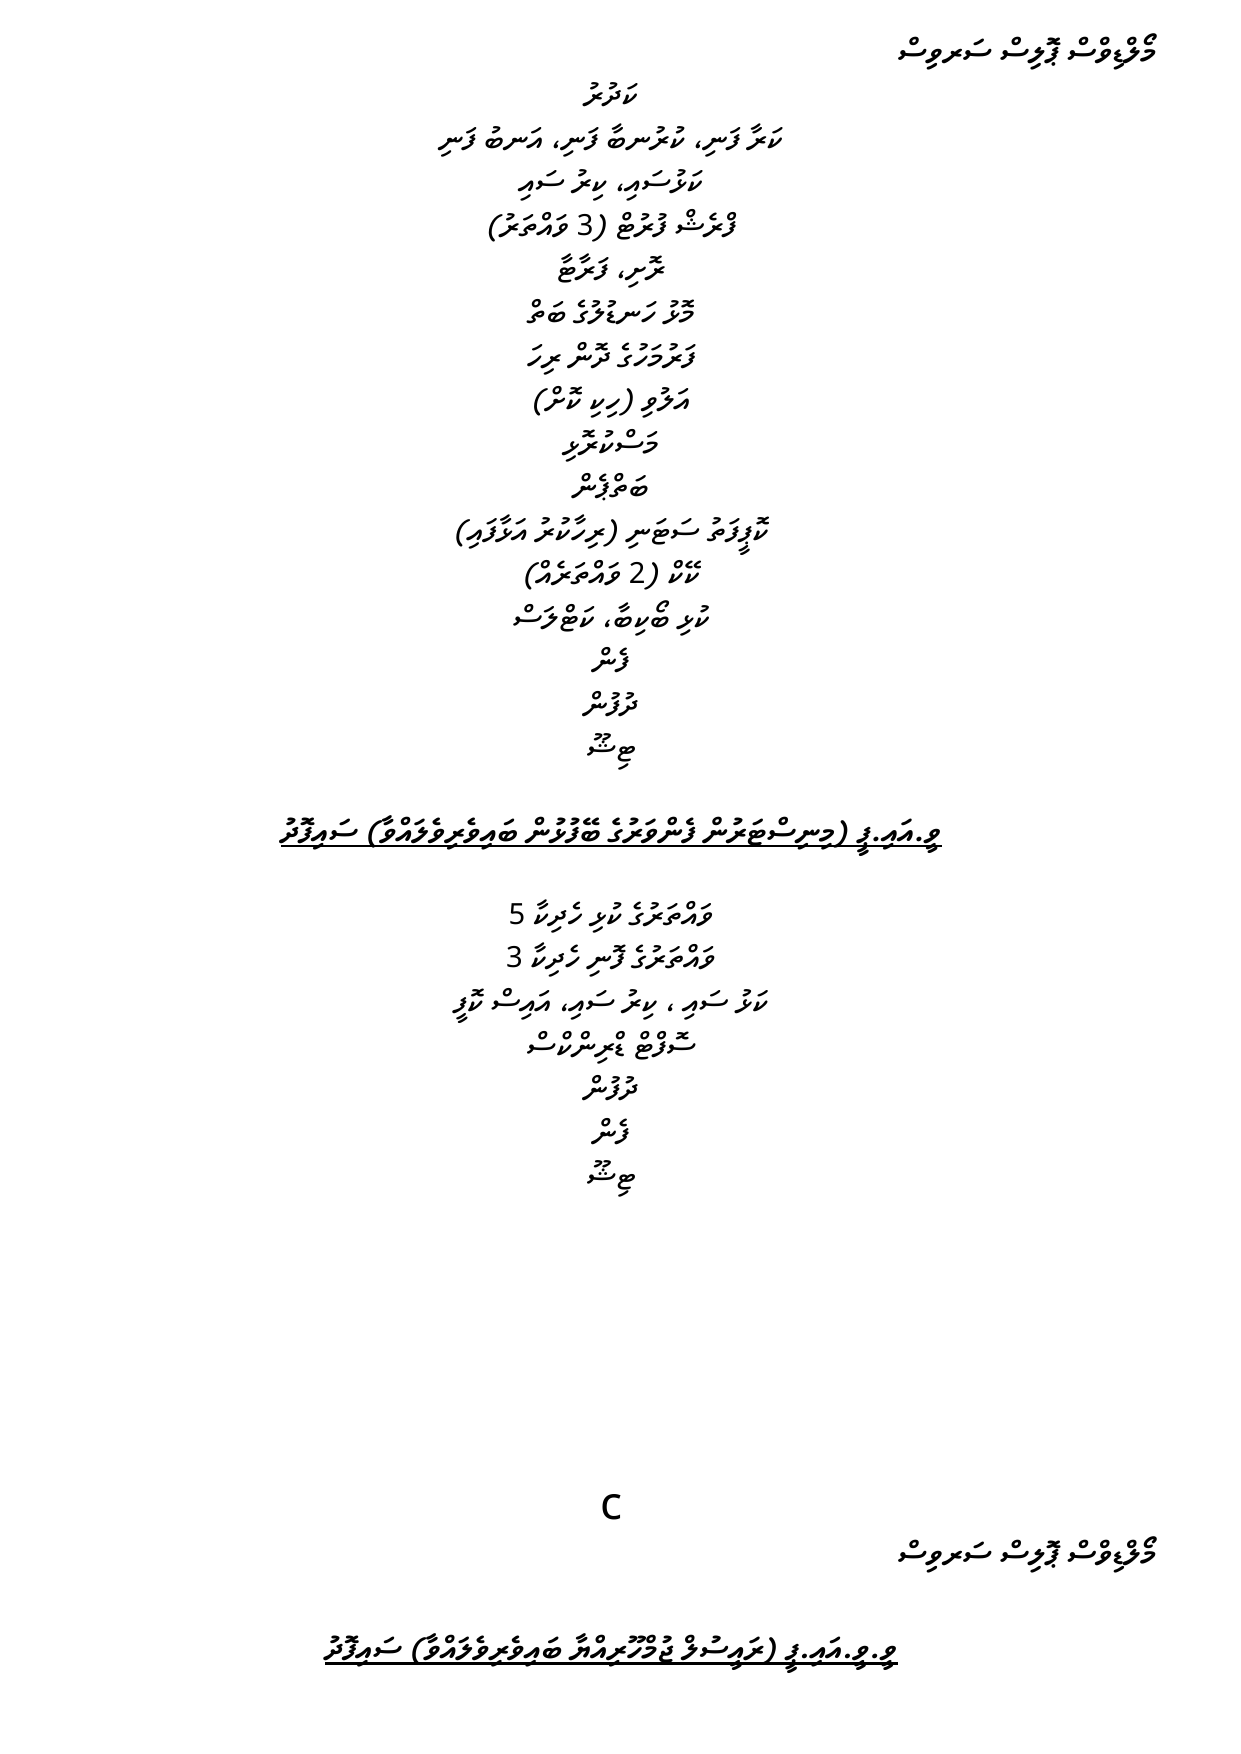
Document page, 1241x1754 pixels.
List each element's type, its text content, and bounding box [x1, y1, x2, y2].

text ބަތްޕެން [66, 465, 1156, 509]
text ކޭކް (2 ވައްތަރެއް) [66, 552, 1156, 596]
text ކަރާ ފަނި، ކުރުނބާ ފަނި، އަނބު ފަނި [66, 117, 1156, 161]
text ކޮޕީފަތު ސަޓަނި (ރިހާކުރު އަޅާފައި) [66, 509, 1156, 552]
text ކަޅުސައި، ކިރު ސައި [66, 161, 1156, 204]
text ދުފުން [66, 683, 1156, 727]
text ވީ.ވީ.އައި.ޕީ (ރައީސުލް ޖުމްހޫރިއްޔާ ބައިވެރިވެލައްވާ) ސައިފޮދު [66, 1627, 1156, 1671]
text ދުފުން [66, 1067, 1156, 1111]
text c [66, 1470, 1156, 1533]
text ފްރެޝް ފުރުޓް (3 ވައްތަރު) [66, 204, 1156, 248]
text ކަދުރު [66, 73, 1156, 117]
text ފެން [66, 1111, 1156, 1154]
text ފަރުމަހުގެ ދޮން ރިހަ [66, 335, 1156, 378]
text މަސްކުރޮޅި [66, 422, 1156, 465]
text ވީ.އައި.ޕީ (މިނިސްޓަރުން ފެންވަރުގެ ބޭފުޅުން ބައިވެރިވެލައްވާ) ސައިފޮދު [66, 810, 1156, 853]
text މޯލްޑިވްސް ޕޮލިސް ސަރވިސް [66, 1533, 1156, 1576]
text ޓިޝޫ [66, 1154, 1156, 1198]
text ރޮށި، ފަރާޓާ [66, 248, 1156, 291]
text ކަޅު ސައި ، ކިރު ސައި، އައިސް ކޮފީ [66, 980, 1156, 1024]
text އަލުވި (ހިކި ކޮށް) [66, 378, 1156, 422]
text ކުޅި ބޯކިބާ، ކަޓްލަސް [66, 596, 1156, 639]
text މޯލްޑިވްސް ޕޮލިސް ސަރވިސް [66, 30, 1156, 73]
text މޮޅު ހަނޑުލުގެ ބަތް [66, 291, 1156, 335]
text ސޮފްޓް ޑްރިންކްސް [66, 1024, 1156, 1067]
text ޓިޝޫ [66, 727, 1156, 770]
text 3 ވައްތަރުގެ ފޮނި ހެދިކާ [66, 937, 1156, 980]
text 5 ވައްތަރުގެ ކުޅި ހެދިކާ [66, 893, 1156, 937]
text ފެން [66, 639, 1156, 683]
